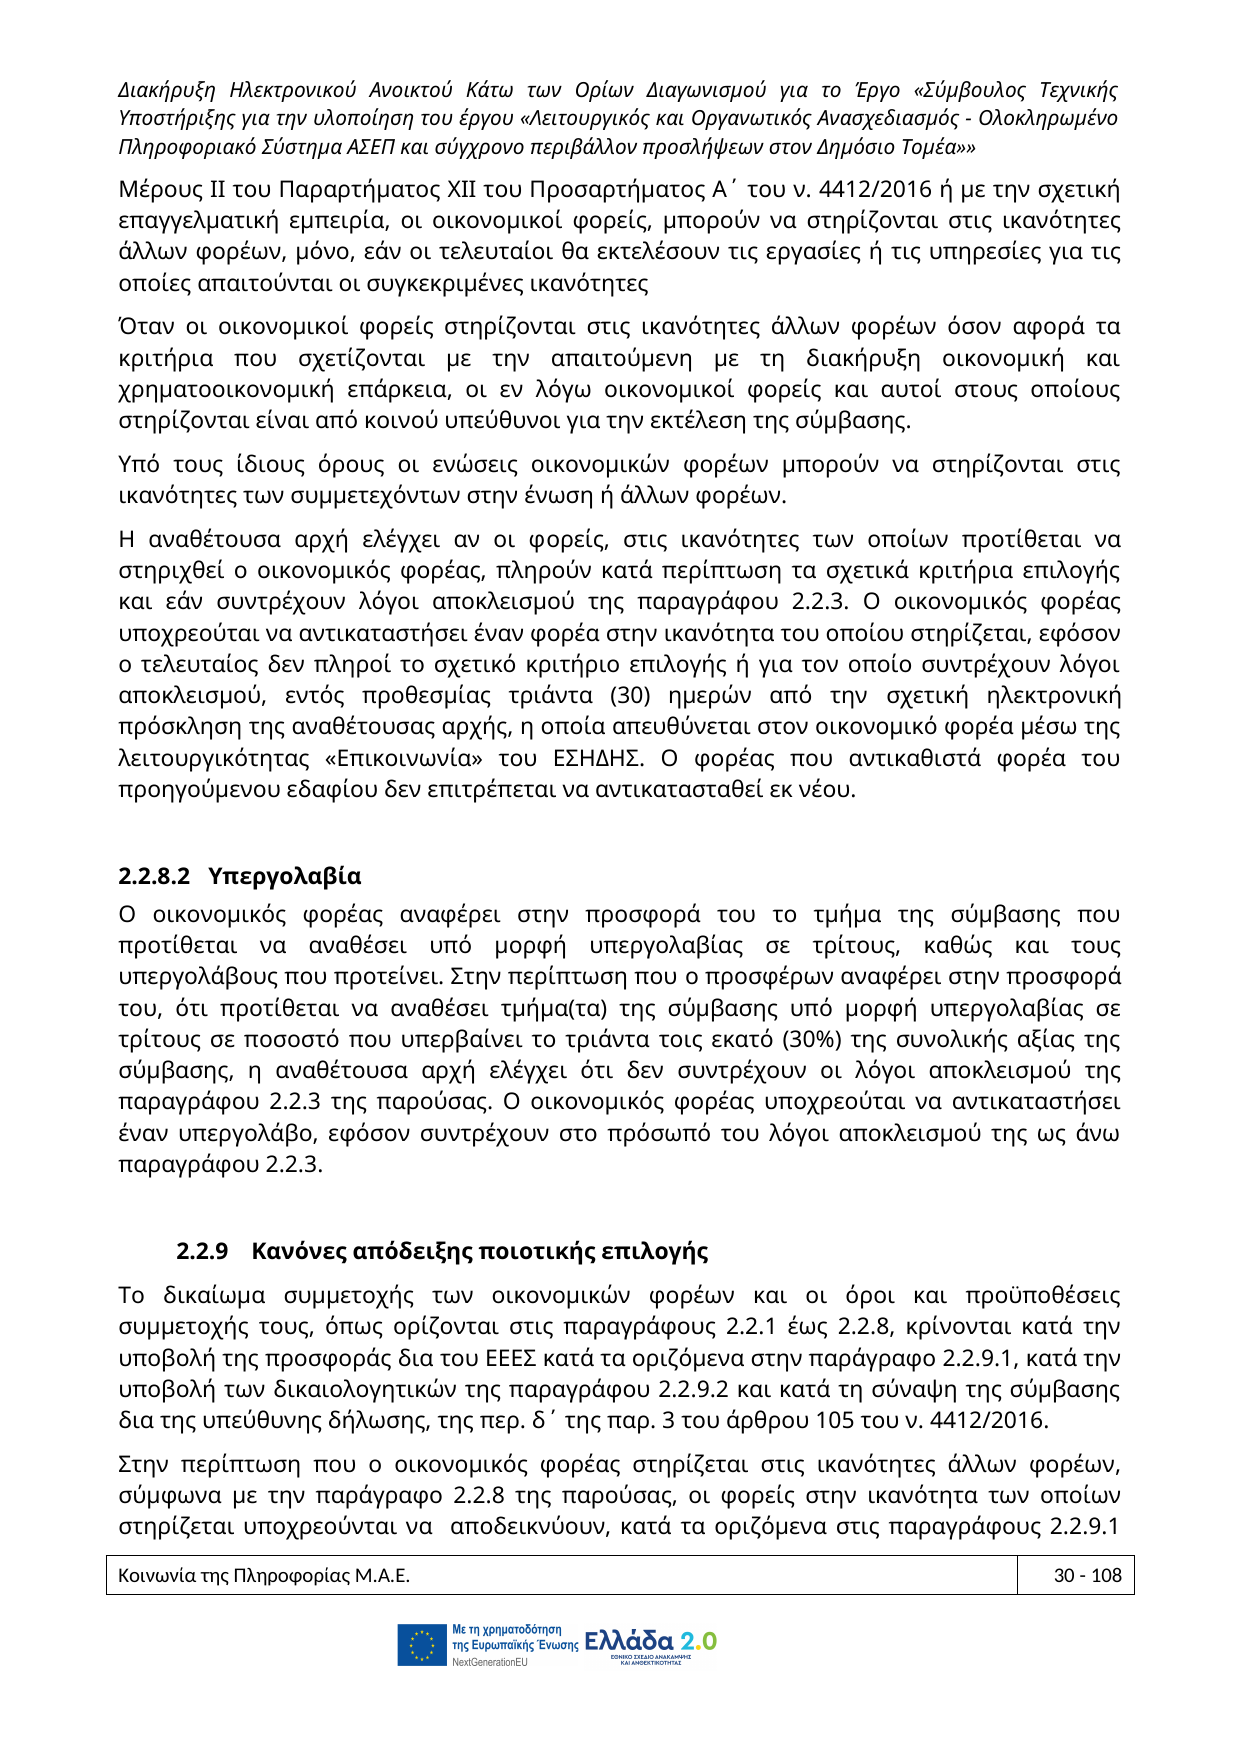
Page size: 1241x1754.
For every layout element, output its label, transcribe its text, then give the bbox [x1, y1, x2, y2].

text Υπό τους ίδιους όρους οι ενώσεις οικονομικών φορέων μπορούν να στηρίζονται στις ικανότητες των συμμετεχόντων στην ένωση ή άλλων φορέων. [118, 448, 1122, 510]
picture [584, 1623, 718, 1671]
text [118, 173, 1122, 298]
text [118, 1448, 1122, 1542]
text Ο οικονομικός φορέας αναφέρει στην προσφορά του το τμήμα της σύμβασης που προτίθεται να αναθέσει υπό μορφή υπεργολαβίας σε τρίτους, καθώς και τους υπεργολάβους που προτείνει. Στην περίπτωση που o προσφέρων αναφέρει στην προσφορά του, ότι προτίθεται να αναθέσει τμήμα(τα) της σύμβασης υπό μορφή υπεργολαβίας σε τρίτους σε ποσοστό που υπερβαίνει το τριάντα τοις εκατό (30%) της συνολικής αξίας της σύμβασης, η αναθέτουσα αρχή ελέγχει ότι δεν συντρέχουν οι λόγοι αποκλεισμού της παραγράφου 2.2.3 της παρούσας. Ο οικονομικός φορέας υποχρεούται να αντικαταστήσει έναν υπεργολάβο, εφόσον συντρέχουν στο πρόσωπό του λόγοι αποκλεισμού της ως άνω παραγράφου 2.2.3. [118, 898, 1122, 1179]
subtitle Κανόνες απόδειξης ποιοτικής επιλογής [176, 1235, 1122, 1267]
text Όταν οι οικονομικοί φορείς στηρίζονται στις ικανότητες άλλων φορέων όσον αφορά τα κριτήρια που σχετίζονται με την απαιτούμενη με τη διακήρυξη οικονομική και χρηματοοικονομική επάρκεια, οι εν λόγω οικονομικοί φορείς και αυτοί στους οποίους στηρίζονται είναι από κοινού υπεύθυνοι για την εκτέλεση της σύμβασης. [118, 310, 1122, 435]
text Η αναθέτουσα αρχή ελέγχει αν οι φoρείς, στις ικανότητες των οποίων προτίθεται να στηριχθεί ο οικονομικός φορέας, πληρούν κατά περίπτωση τα σχετικά κριτήρια επιλογής και εάν συντρέχουν λόγοι αποκλεισμού της παραγράφου 2.2.3. Ο οικονομικός φορέας υποχρεούται να αντικαταστήσει έναν φορέα στην ικανότητα του οποίου στηρίζεται, εφόσον ο τελευταίος δεν πληροί το σχετικό κριτήριο επιλογής ή για τον οποίο συντρέχουν λόγοι αποκλεισμού, εντός προθεσμίας τριάντα (30) ημερών από την σχετική ηλεκτρονική πρόσκληση της αναθέτουσας αρχής, η οποία απευθύνεται στον οικονομικό φορέα μέσω της λειτουργικότητας «Επικοινωνία» του ΕΣΗΔΗΣ. Ο φορέας που αντικαθιστά φορέα του προηγούμενου εδαφίου δεν επιτρέπεται να αντικατασταθεί εκ νέου. [118, 523, 1122, 804]
subtitle Υπεργολαβία [118, 860, 1122, 892]
text Το δικαίωμα συμμετοχής των οικονομικών φορέων και οι όροι και προϋποθέσεις συμμετοχής τους, όπως ορίζονται στις παραγράφους 2.2.1 έως 2.2.8, κρίνονται κατά την υποβολή της προσφοράς δια του ΕΕΕΣ κατά τα οριζόμενα στην παράγραφο 2.2.9.1, κατά την υποβολή των δικαιολογητικών της παραγράφου 2.2.9.2 και κατά τη σύναψη της σύμβασης δια της υπεύθυνης δήλωσης, της περ. δ΄ της παρ. 3 του άρθρου 105 του ν. 4412/2016. [118, 1279, 1122, 1435]
picture [397, 1624, 579, 1666]
